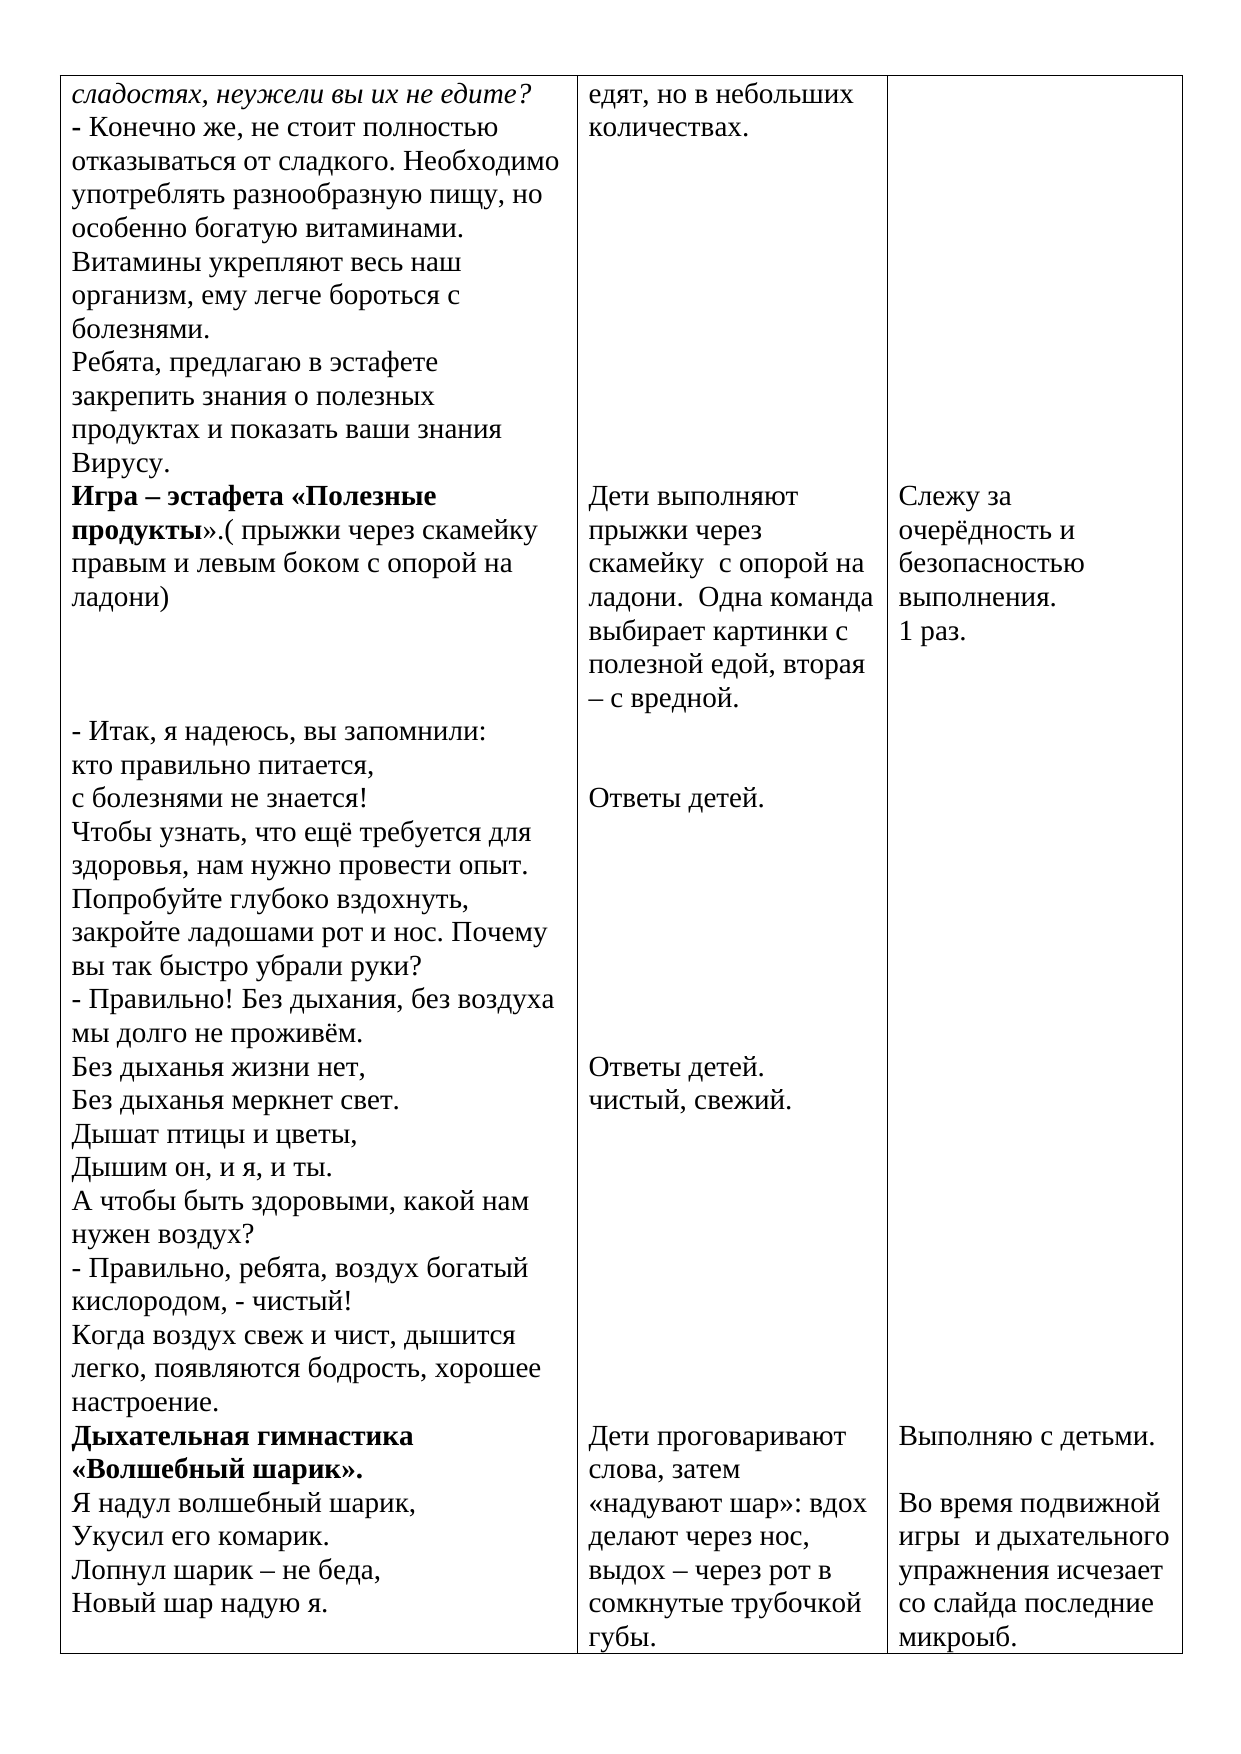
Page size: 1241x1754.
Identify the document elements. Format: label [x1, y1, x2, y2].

table_cell [61, 76, 577, 1652]
table_cell [888, 76, 1182, 1652]
table_cell [578, 76, 887, 1652]
